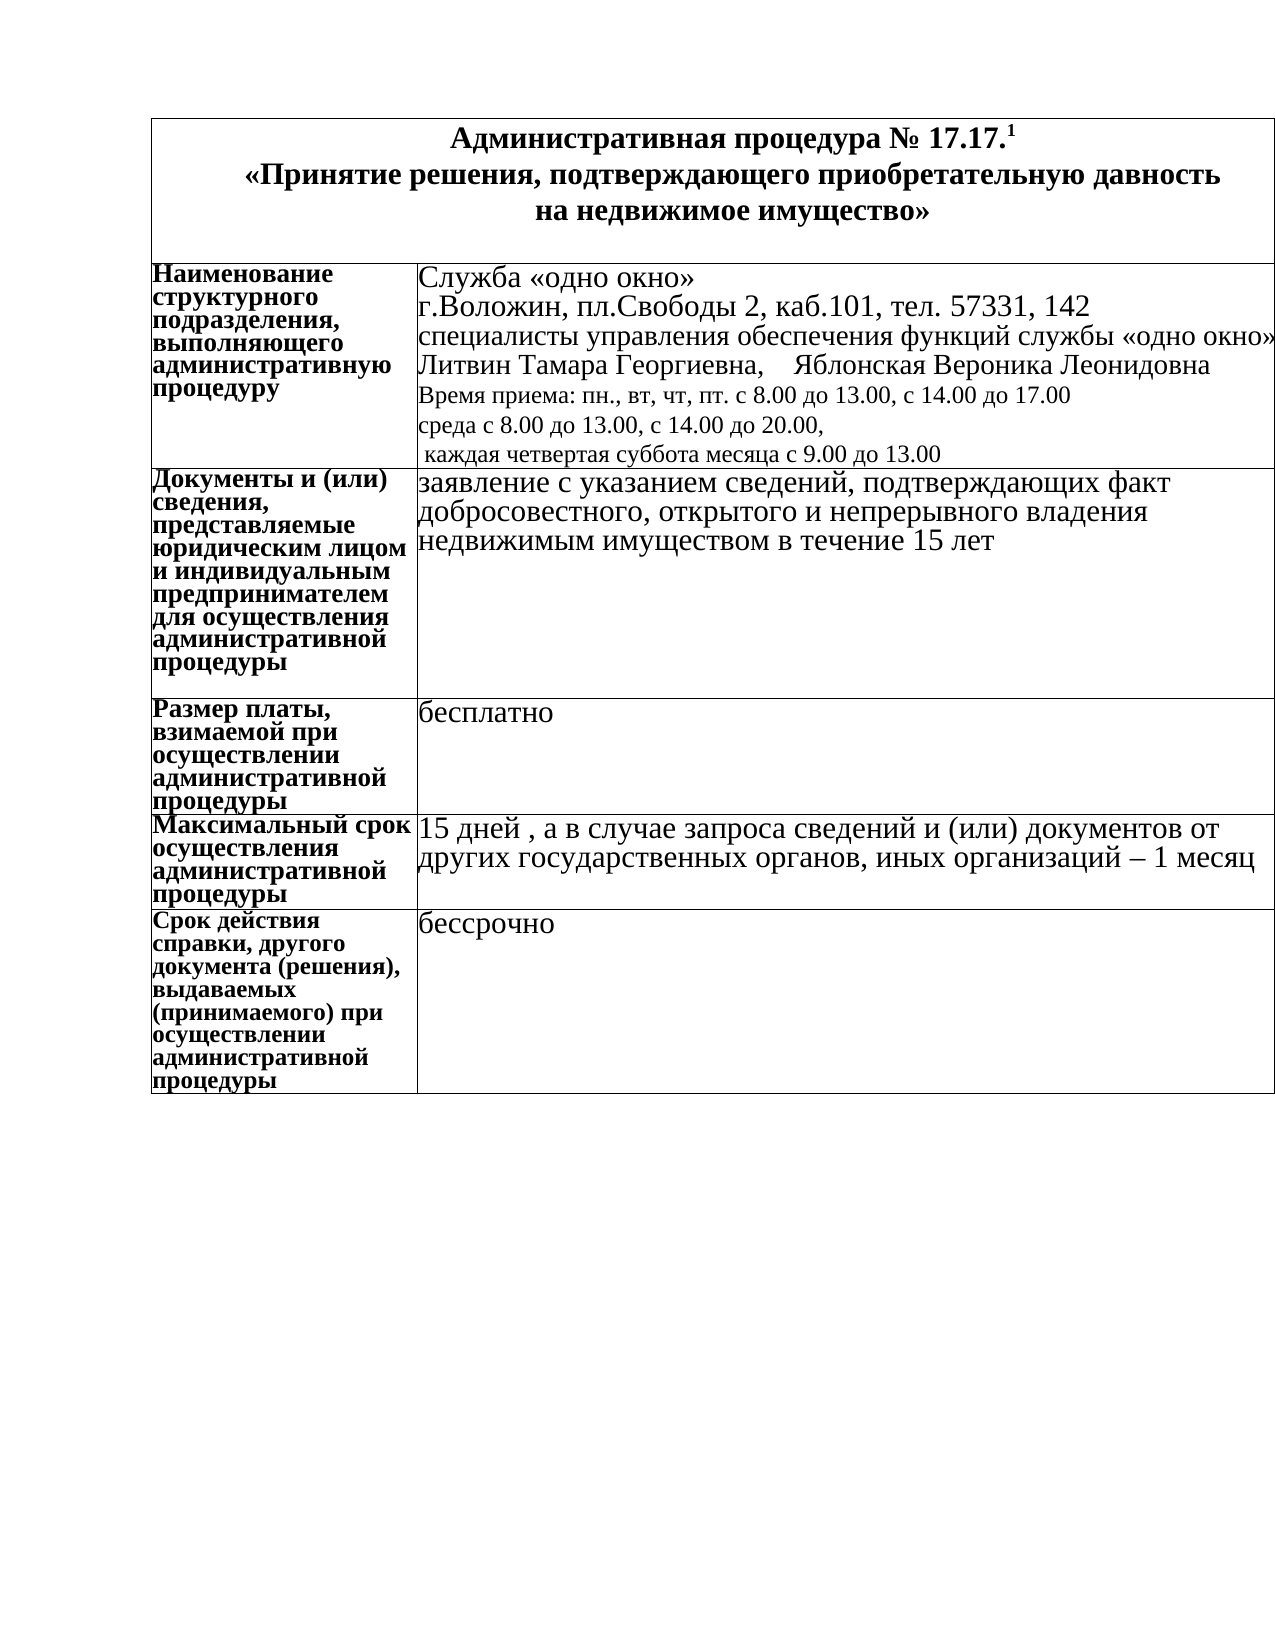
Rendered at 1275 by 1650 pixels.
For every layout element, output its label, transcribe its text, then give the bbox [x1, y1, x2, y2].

table_cell бессрочно [418, 910, 1274, 1093]
table_cell Срок действия справки, другого документа (решения), выдаваемых (принимаемого) при осуществлении административной процедуры [152, 910, 417, 1093]
table_cell Документы и (или) сведения, представляемые юридическим лицом и индивидуальным предпринимателем для осуществления административной процедуры [152, 469, 417, 698]
table_cell заявление с указанием сведений, подтверждающих факт добросовестного, открытого и непрерывного владения недвижимым имуществом в течение 15 лет [418, 469, 1274, 698]
table_header Административная процедура № 17.17.1 «Принятие решения, подтверждающего приобретательную давность на недвижимое имущество» [152, 119, 1274, 263]
table_cell Размер платы, взимаемой при осуществлении административной процедуры [152, 699, 417, 814]
table_cell Служба «одно окно» г.Воложин, пл.Свободы 2, каб.101, тел. 57331, 142 специалисты управления обеспечения функций службы «одно окно» Литвин Тамара Георгиевна, Яблонская Вероника Леонидовна Время приема: пн., вт, чт, пт. с 8.00 до 13.00, с 14.00 до 17.00 среда с 8.00 до 13.00, с 14.00 до 20.00, каждая четвертая суббота месяца с 9.00 до 13.00 [418, 264, 1274, 468]
table_cell бесплатно [418, 699, 1274, 814]
table_cell Максимальный срок осуществления административной процедуры [152, 815, 417, 909]
table_cell Наименование структурного подразделения, выполняющего административную процедуру [152, 264, 417, 468]
table_cell 15 дней , а в случае запроса сведений и (или) документов от других государственных органов, иных организаций – 1 месяц [418, 815, 1274, 909]
